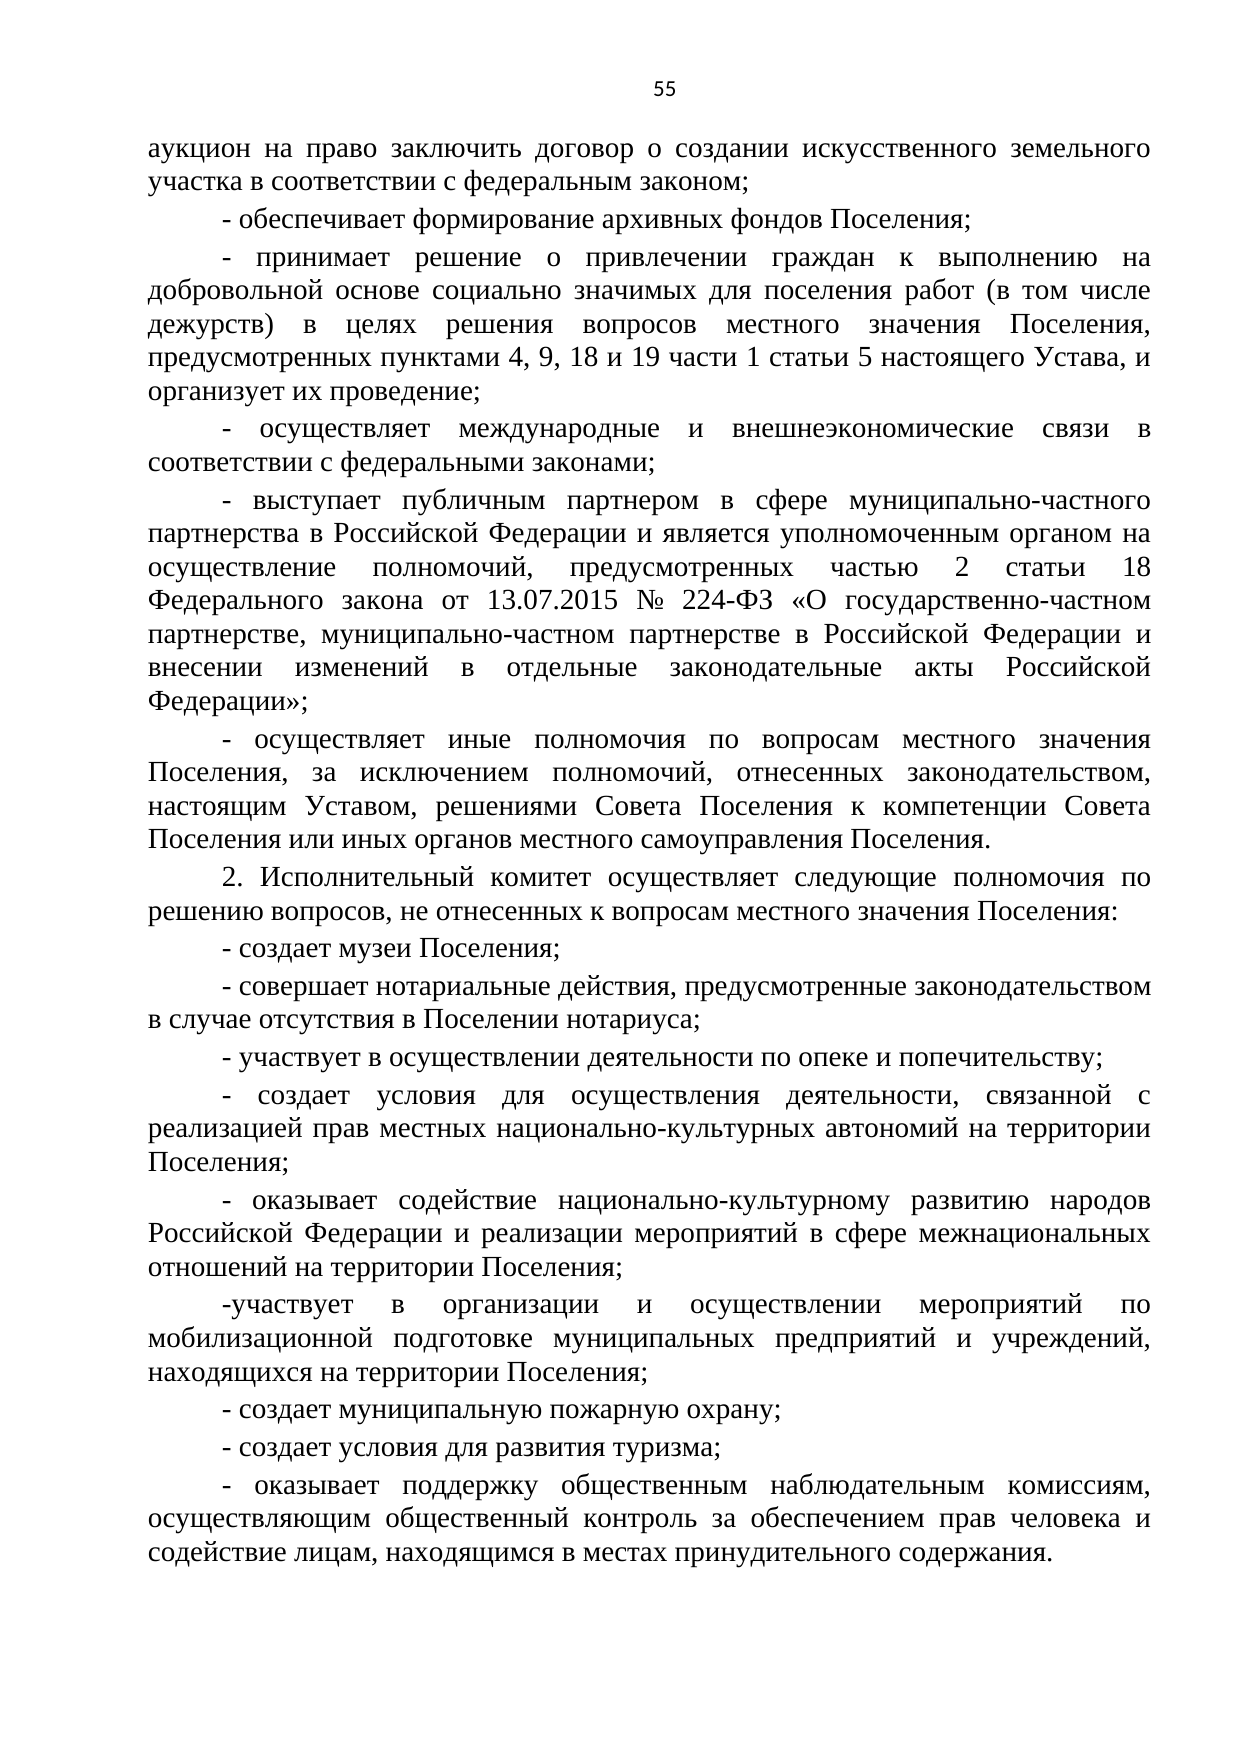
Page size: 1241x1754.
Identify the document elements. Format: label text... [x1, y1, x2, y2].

text - создает музеи Поселения; [148, 930, 1152, 964]
text - осуществляет иные полномочия по вопросам местного значения Поселения, за исключением полномочий, отнесенных законодательством, настоящим Уставом, решениями Совета Поселения к компетенции Совета Поселения или иных органов местного самоуправления Поселения. [148, 721, 1152, 855]
text - оказывает поддержку общественным наблюдательным комиссиям, осуществляющим общественный контроль за обеспечением прав человека и содействие лицам, находящимся в местах принудительного содержания. [148, 1467, 1152, 1567]
text 2. Исполнительный комитет осуществляет следующие полномочия по решению вопросов, не отнесенных к вопросам местного значения Поселения: [148, 859, 1152, 926]
text - создает условия для развития туризма; [148, 1429, 1152, 1463]
text - совершает нотариальные действия, предусмотренные законодательством в случае отсутствия в Поселении нотариуса; [148, 968, 1152, 1035]
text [148, 130, 1152, 197]
text - осуществляет международные и внешнеэкономические связи в соответствии с федеральными законами; [148, 411, 1152, 478]
text - выступает публичным партнером в сфере муниципально-частного партнерства в Российской Федерации и является уполномоченным органом на осуществление полномочий, предусмотренных частью 2 статьи 18 Федерального закона от 13.07.2015 № 224-ФЗ «О государственно-частном партнерстве, муниципально-частном партнерстве в Российской Федерации и внесении изменений в отдельные законодательные акты Российской Федерации»; [148, 482, 1152, 717]
text -участвует в организации и осуществлении мероприятий по мобилизационной подготовке муниципальных предприятий и учреждений, находящихся на территории Поселения; [148, 1287, 1152, 1387]
text - создает муниципальную пожарную охрану; [148, 1391, 1152, 1425]
text - обеспечивает формирование архивных фондов Поселения; [148, 201, 1152, 234]
text - участвует в осуществлении деятельности по опеке и попечительству; [148, 1039, 1152, 1073]
text - создает условия для осуществления деятельности, связанной с реализацией прав местных национально-культурных автономий на территории Поселения; [148, 1077, 1152, 1178]
text - оказывает содействие национально-культурному развитию народов Российской Федерации и реализации мероприятий в сфере межнациональных отношений на территории Поселения; [148, 1182, 1152, 1282]
text - принимает решение о привлечении граждан к выполнению на добровольной основе социально значимых для поселения работ (в том числе дежурств) в целях решения вопросов местного значения Поселения, предусмотренных пунктами 4, 9, 18 и 19 части 1 статьи 5 настоящего Устава, и организует их проведение; [148, 239, 1152, 406]
